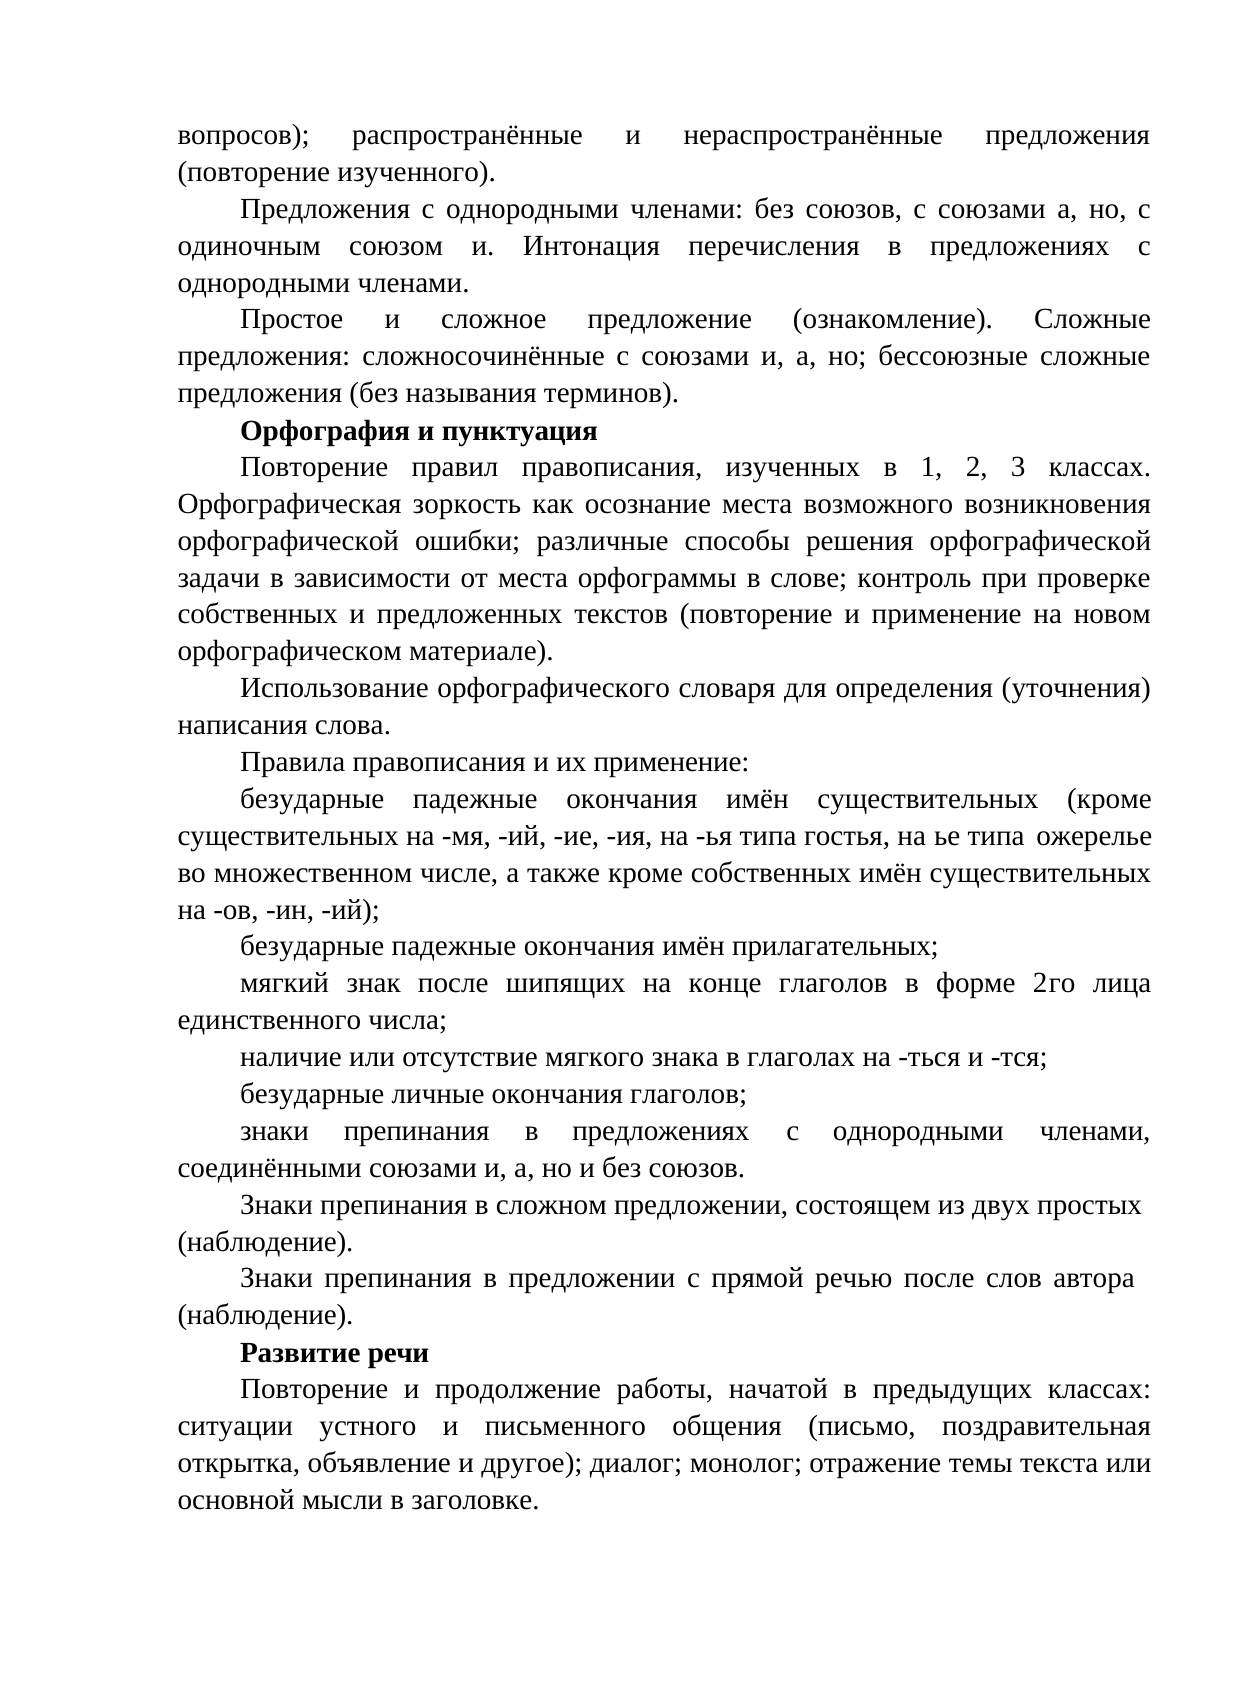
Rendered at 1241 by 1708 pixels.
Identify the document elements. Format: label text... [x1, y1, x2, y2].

text безударные падежные окончания имён прилагательных; [240, 929, 1163, 962]
text знаки препинания в предложениях с однородными членами, соединёнными союзами и, а, но и без союзов. [177, 1113, 1152, 1183]
text вопросов); распространённые и нераспространённые предложения (повторение изученного). [177, 117, 1151, 187]
text Знаки препинания в сложном предложении, состоящем из двух простых (наблюдение). [177, 1187, 1151, 1257]
text Предложения с однородными членами: без союзов, с союзами а, но, с одиночным союзом и. Интонация перечисления в предложениях с однородными членами. [177, 191, 1152, 298]
text Повторение правил правописания, изученных в 1, 2, 3 классах. Орфографическая зоркость как осознание места возможного возникновения орфографической ошибки; различные способы решения орфографической задачи в зависимости от места орфограммы в слове; контроль при проверке собственных и предложенных текстов (повторение и применение на новом орфографическом материале). [177, 449, 1152, 667]
text Знаки препинания в предложении с прямой речью после слов автора (наблюдение). [177, 1261, 1163, 1331]
subtitle Орфография и пунктуация [240, 413, 1163, 446]
subtitle Развитие речи [240, 1335, 1163, 1368]
text безударные падежные окончания имён существительных (кроме существительных на -мя, -ий, -ие, -ия, на -ья типа гостья, на ­ье типа ожерелье во множественном числе, а также кроме собственных имён существительных на -ов, -ин, -ий); [177, 781, 1152, 925]
text Простое и сложное предложение (ознакомление). Сложные предложения: сложносочинённые с союзами и, а, но; бессоюзные сложные предложения (без называния терминов). [177, 302, 1151, 409]
text Правила правописания и их применение: [240, 744, 1163, 778]
text Повторение и продолжение работы, начатой в предыдущих классах: ситуации устного и письменного общения (письмо, поздравительная открытка, объявление и другое); диалог; монолог; отражение темы текста или основной мысли в заголовке. [177, 1371, 1152, 1515]
text наличие или отсутствие мягкого знака в глаголах на -ться и -тся; безударные личные окончания глаголов; [240, 1039, 1048, 1110]
text Использование орфографического словаря для определения (уточнения) написания слова. [177, 670, 1152, 741]
text мягкий знак после шипящих на конце глаголов в форме 2­го лица единственного числа; [177, 966, 1151, 1036]
